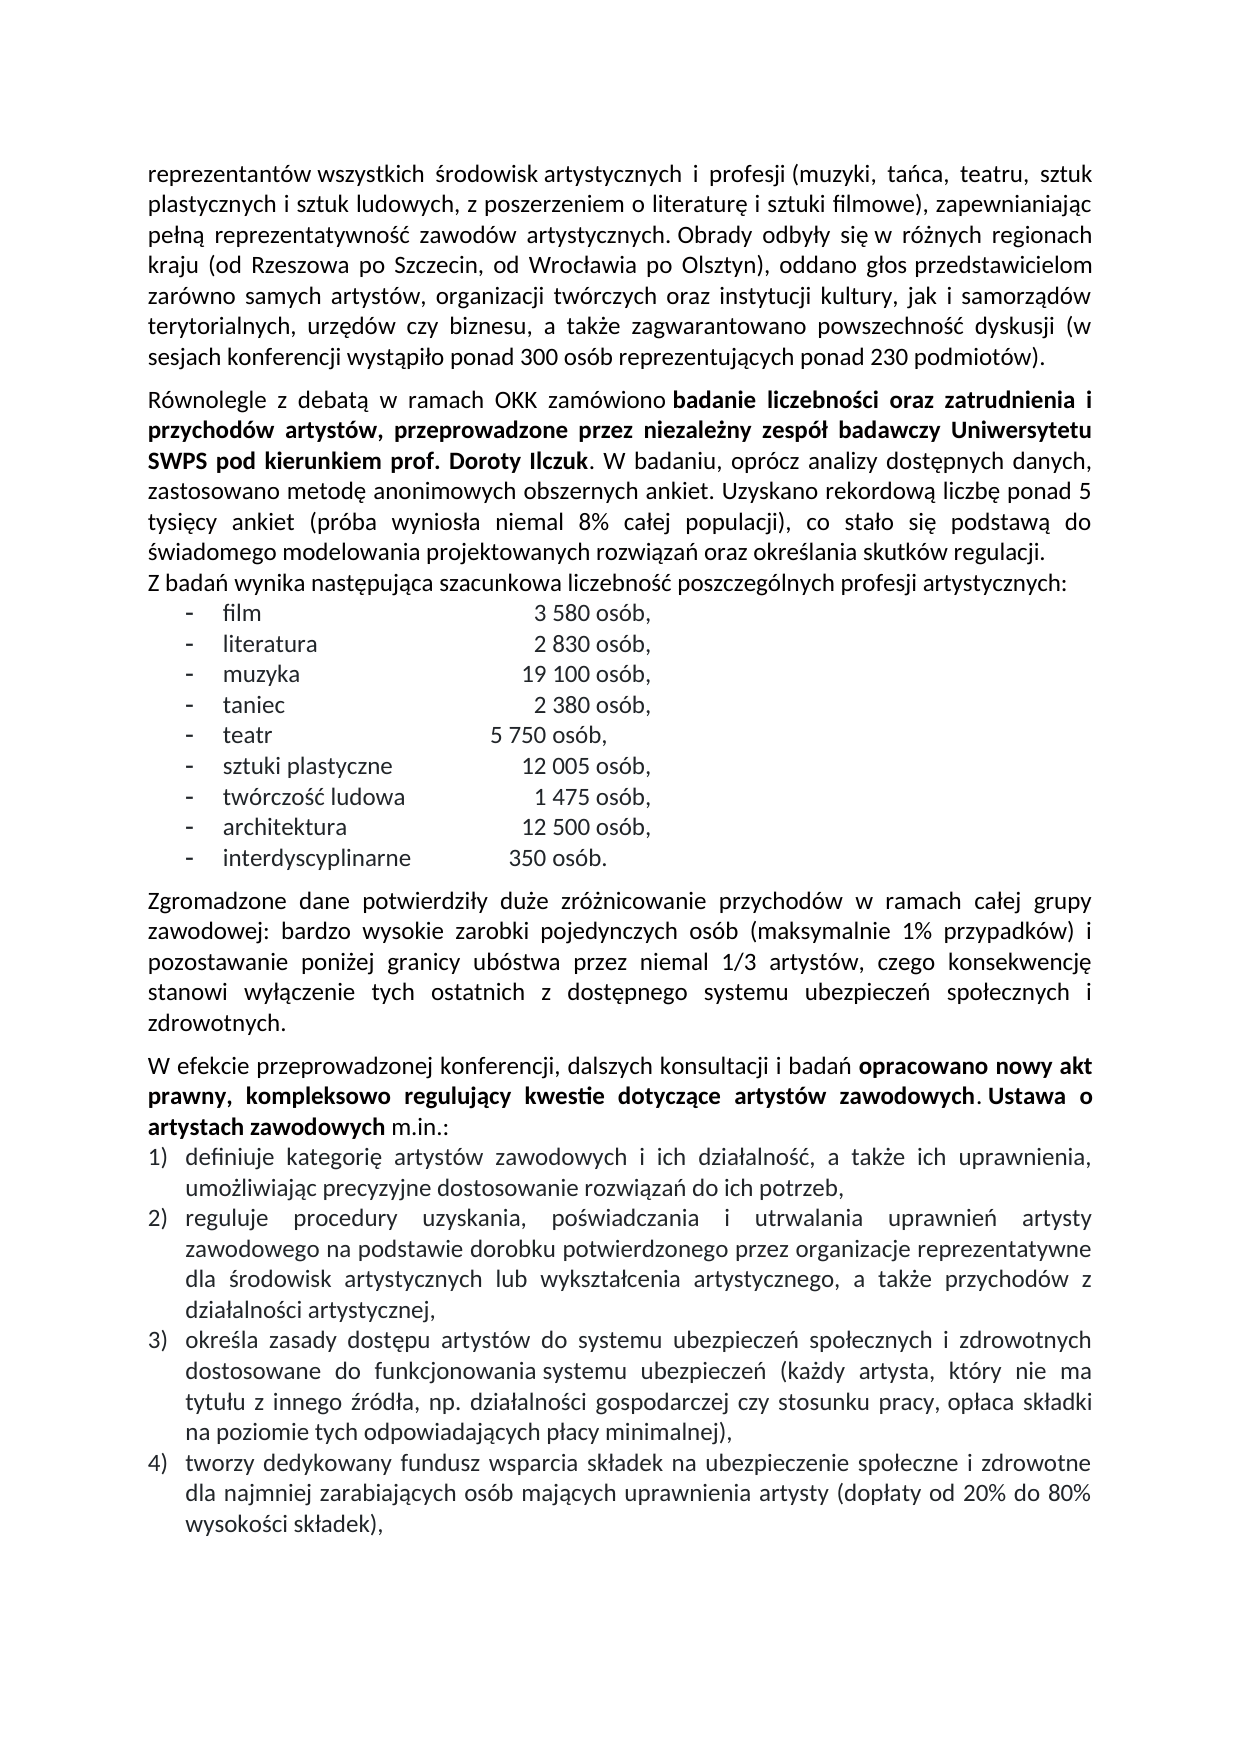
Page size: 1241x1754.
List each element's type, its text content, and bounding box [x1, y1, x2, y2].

list film 3 580 osób, [185, 598, 1093, 628]
list tworzy dedykowany fundusz wsparcia składek na ubezpieczenie społeczne i zdrowotne dla najmniej zarabiających osób mających uprawnienia artysty (dopłaty od 20% do 80% wysokości składek), [148, 1447, 1093, 1538]
list interdyscyplinarne 350 osób. [185, 842, 1093, 872]
list twórczość ludowa 1 475 osób, [185, 781, 1093, 811]
text Z badań wynika następująca szacunkowa liczebność poszczególnych profesji artystycznych: [148, 567, 1093, 598]
text Równolegle z debatą w ramach OKK zamówiono badanie liczebności oraz zatrudnienia i przychodów artystów, przeprowadzone przez niezależny zespół badawczy Uniwersytetu SWPS pod kierunkiem prof. Doroty Ilczuk. W badaniu, oprócz analizy dostępnych danych, zastosowano metodę anonimowych obszernych ankiet. Uzyskano rekordową liczbę ponad 5 tysięcy ankiet (próba wyniosła niemal 8% całej populacji), co stało się podstawą do świadomego modelowania projektowanych rozwiązań oraz określania skutków regulacji. [148, 384, 1093, 567]
list taniec 2 380 osób, [185, 689, 1093, 720]
list określa zasady dostępu artystów do systemu ubezpieczeń społecznych i zdrowotnych dostosowane do funkcjonowania systemu ubezpieczeń (każdy artysta, który nie ma tytułu z innego źródła, np. działalności gospodarczej czy stosunku pracy, opłaca składki na poziomie tych odpowiadających płacy minimalnej), [148, 1324, 1093, 1447]
list reguluje procedury uzyskania, poświadczania i utrwalania uprawnień artysty zawodowego na podstawie dorobku potwierdzonego przez organizacje reprezentatywne dla środowisk artystycznych lub wykształcenia artystycznego, a także przychodów z działalności artystycznej, [148, 1202, 1093, 1324]
text Zgromadzone dane potwierdziły duże zróżnicowanie przychodów w ramach całej grupy zawodowej: bardzo wysokie zarobki pojedynczych osób (maksymalnie 1% przypadków) i pozostawanie poniżej granicy ubóstwa przez niemal 1/3 artystów, czego konsekwencję stanowi wyłączenie tych ostatnich z dostępnego systemu ubezpieczeń społecznych i zdrowotnych. [148, 885, 1093, 1037]
list architektura 12 500 osób, [185, 811, 1093, 842]
list muzyka 19 100 osób, [185, 659, 1093, 689]
list sztuki plastyczne 12 005 osób, [185, 750, 1093, 781]
text W efekcie przeprowadzonej konferencji, dalszych konsultacji i badań opracowano nowy akt prawny, kompleksowo regulujący kwestie dotyczące artystów zawodowych. Ustawa o artystach zawodowych m.in.: [148, 1050, 1093, 1141]
list definiuje kategorię artystów zawodowych i ich działalność, a także ich uprawnienia, umożliwiając precyzyjne dostosowanie rozwiązań do ich potrzeb, [148, 1141, 1093, 1202]
list literatura 2 830 osób, [185, 628, 1093, 659]
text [148, 158, 1093, 371]
list teatr 5 750 osób, [185, 720, 1093, 750]
